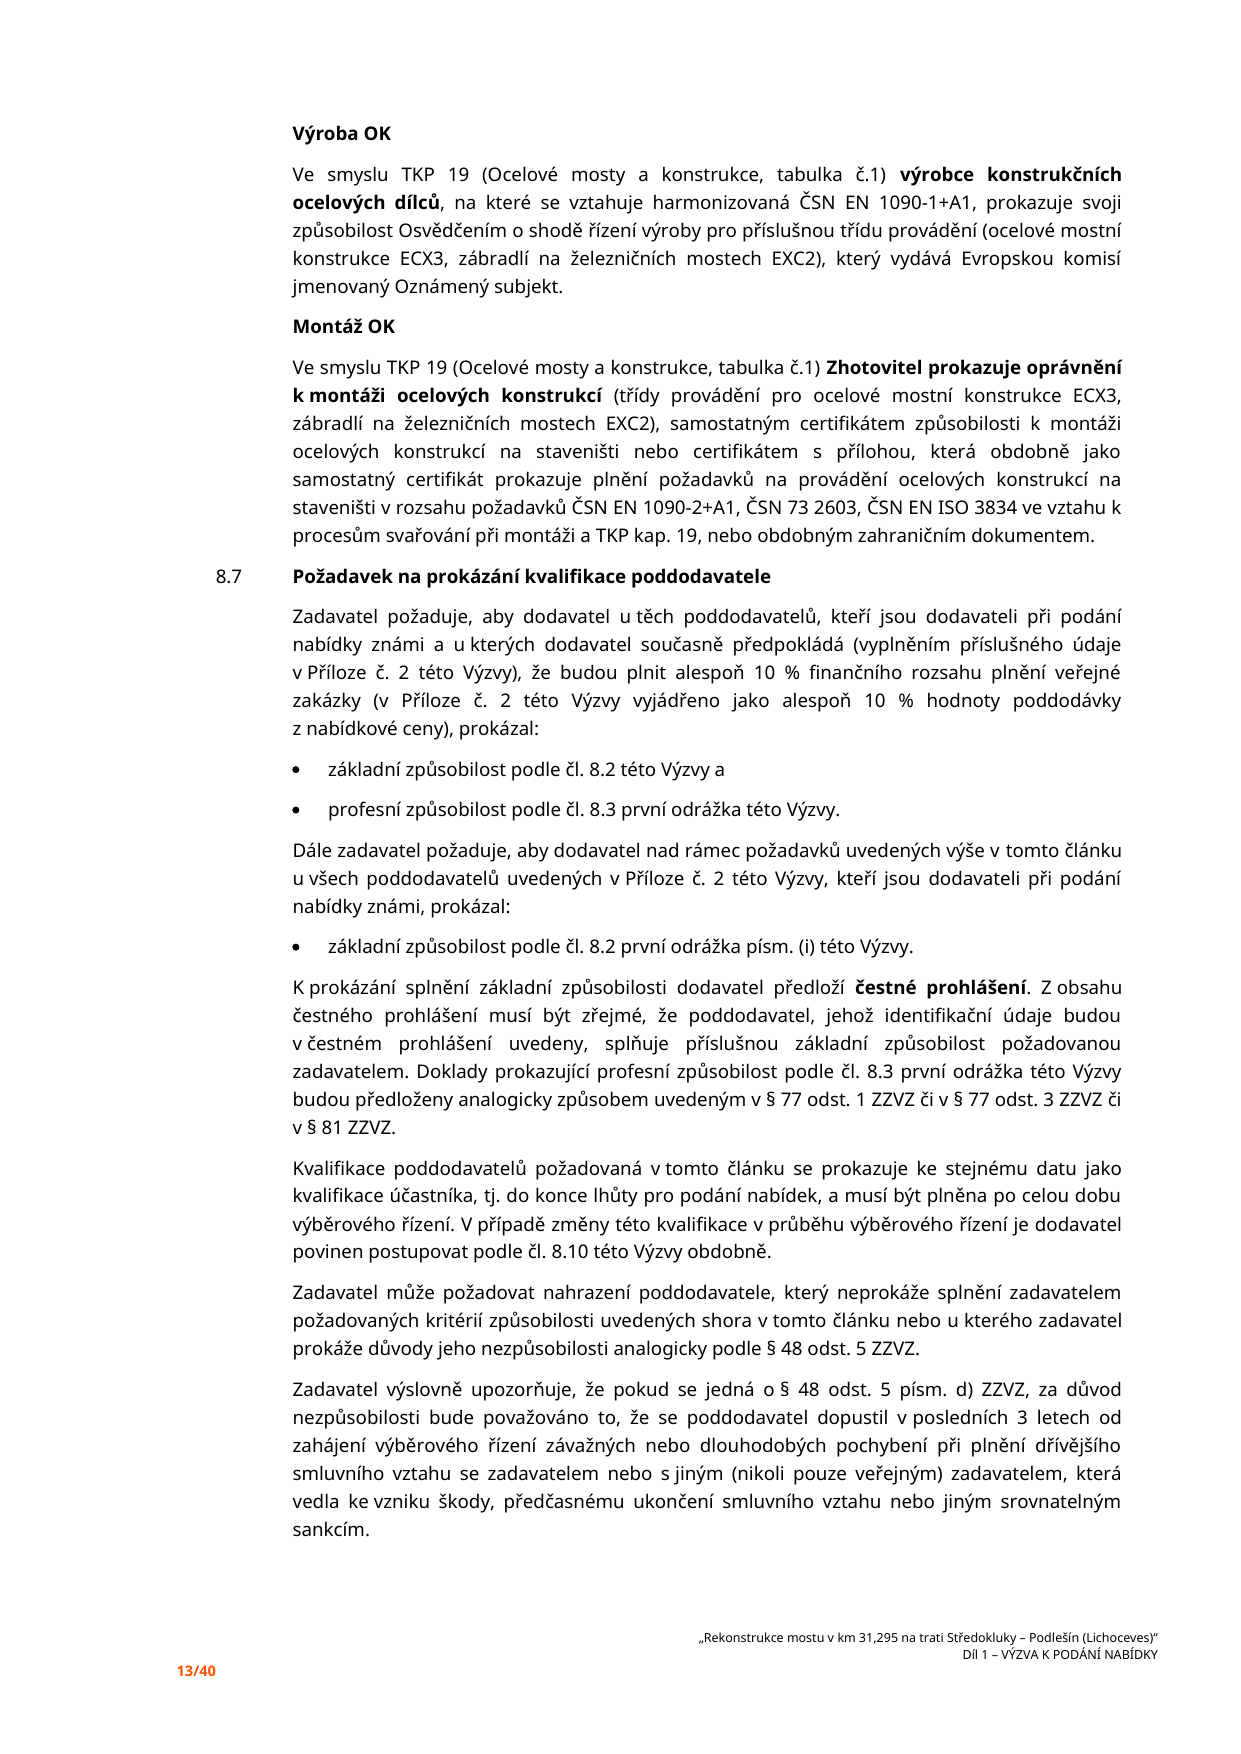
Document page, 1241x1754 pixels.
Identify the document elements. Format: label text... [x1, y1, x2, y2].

text Dále zadavatel požaduje, aby dodavatel nad rámec požadavků uvedených výše v tomto článku u všech poddodavatelů uvedených v Příloze č. 2 této Výzvy, kteří jsou dodavateli při podání nabídky známi, prokázal: [292, 837, 1122, 919]
text základní způsobilost podle čl. 8.2 první odrážka písm. (i) této Výzvy. [292, 934, 1122, 959]
text Ve smyslu TKP 19 (Ocelové mosty a konstrukce, tabulka č.1) výrobce konstrukčních ocelových dílců, na které se vztahuje harmonizovaná ČSN EN 1090-1+A1, prokazuje svoji způsobilost Osvědčením o shodě řízení výroby pro příslušnou třídu provádění (ocelové mostní konstrukce ECX3, zábradlí na železničních mostech EXC2), který vydává Evropskou komisí jmenovaný Oznámený subjekt. [292, 161, 1122, 299]
text K prokázání splnění základní způsobilosti dodavatel předloží čestné prohlášení. Z obsahu čestného prohlášení musí být zřejmé, že poddodavatel, jehož identifikační údaje budou v čestném prohlášení uvedeny, splňuje příslušnou základní způsobilost požadovanou zadavatelem. Doklady prokazující profesní způsobilost podle čl. 8.3 první odrážka této Výzvy budou předloženy analogicky způsobem uvedeným v § 77 odst. 1 ZZVZ či v § 77 odst. 3 ZZVZ či v § 81 ZZVZ. [292, 974, 1122, 1140]
text Zadavatel může požadovat nahrazení poddodavatele, který neprokáže splnění zadavatelem požadovaných kritérií způsobilosti uvedených shora v tomto článku nebo u kterého zadavatel prokáže důvody jeho nezpůsobilosti analogicky podle § 48 odst. 5 ZZVZ. [292, 1279, 1122, 1361]
text Kvalifikace poddodavatelů požadovaná v tomto článku se prokazuje ke stejnému datu jako kvalifikace účastníka, tj. do konce lhůty pro podání nabídek, a musí být plněna po celou dobu výběrového řízení. V případě změny této kvalifikace v průběhu výběrového řízení je dodavatel povinen postupovat podle čl. 8.10 této Výzvy obdobně. [292, 1155, 1122, 1264]
text Ve smyslu TKP 19 (Ocelové mosty a konstrukce, tabulka č.1) Zhotovitel prokazuje oprávnění k montáži ocelových konstrukcí (třídy provádění pro ocelové mostní konstrukce ECX3, zábradlí na železničních mostech EXC2), samostatným certifikátem způsobilosti k montáži ocelových konstrukcí na staveništi nebo certifikátem s přílohou, která obdobně jako samostatný certifikát prokazuje plnění požadavků na provádění ocelových konstrukcí na staveništi v rozsahu požadavků ČSN EN 1090-2+A1, ČSN 73 2603, ČSN EN ISO 3834 ve vztahu k procesům svařování při montáži a TKP kap. 19, nebo obdobným zahraničním dokumentem. [292, 354, 1122, 548]
text Montáž OK [292, 314, 1122, 339]
text Zadavatel výslovně upozorňuje, že pokud se jedná o § 48 odst. 5 písm. d) ZZVZ, za důvod nezpůsobilosti bude považováno to, že se poddodavatel dopustil v posledních 3 letech od zahájení výběrového řízení závažných nebo dlouhodobých pochybení při plnění dřívějšího smluvního vztahu se zadavatelem nebo s jiným (nikoli pouze veřejným) zadavatelem, která vedla ke vzniku škody, předčasnému ukončení smluvního vztahu nebo jiným srovnatelným sankcím. [292, 1376, 1122, 1542]
text Výroba OK [292, 121, 1122, 146]
text Požadavek na prokázání kvalifikace poddodavatele [216, 563, 1122, 588]
text Zadavatel požaduje, aby dodavatel u těch poddodavatelů, kteří jsou dodavateli při podání nabídky známi a u kterých dodavatel současně předpokládá (vyplněním příslušného údaje v Příloze č. 2 této Výzvy), že budou plnit alespoň 10 % finančního rozsahu plnění veřejné zakázky (v Příloze č. 2 této Výzvy vyjádřeno jako alespoň 10 % hodnoty poddodávky z nabídkové ceny), prokázal: [292, 603, 1122, 741]
text profesní způsobilost podle čl. 8.3 první odrážka této Výzvy. [292, 797, 1122, 822]
text základní způsobilost podle čl. 8.2 této Výzvy a [292, 756, 1122, 782]
